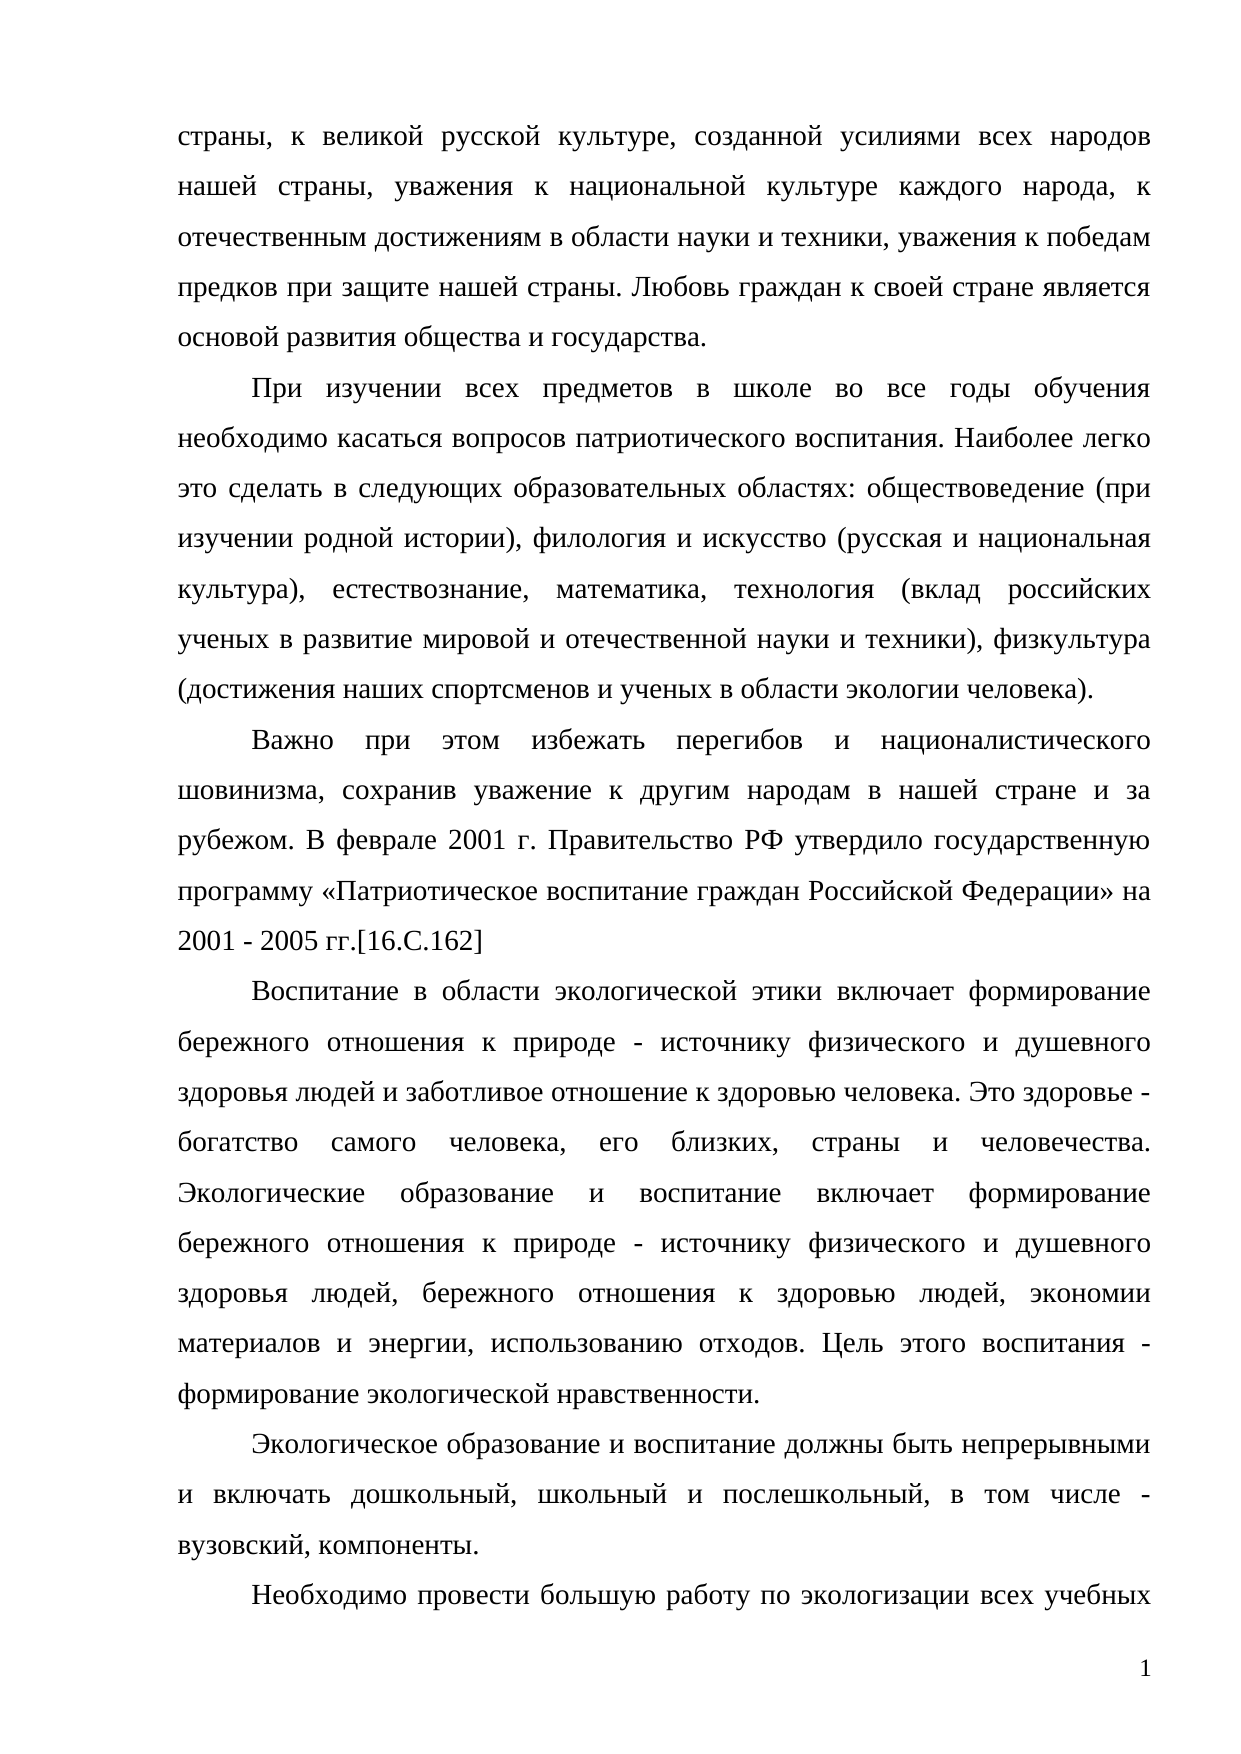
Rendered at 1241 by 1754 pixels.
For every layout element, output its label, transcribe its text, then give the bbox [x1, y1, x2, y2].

text Важно при этом избежать перегибов и националистического шовинизма, сохранив уважение к другим народам в нашей стране и за рубежом. В феврале . Правительство РФ утвердило государственную программу «Патриотическое воспитание граждан Российской Федерации» на 2001 - 2005 гг.[16.С.162] [177, 722, 1152, 957]
text Экологическое образование и воспитание должны быть непрерывными и включать дошкольный, школьный и послешкольный, в том числе - вузовский, компоненты. [177, 1426, 1152, 1560]
text При изучении всех предметов в школе во все годы обучения необходимо касаться вопросов патриотического воспитания. Наиболее легко это сделать в следующих образовательных областях: обществоведение (при изучении родной истории), филология и искусство (русская и национальная культура), естествознание, математика, технология (вклад российских ученых в развитие мировой и отечественной науки и техники), физкультура (достижения наших спортсменов и ученых в области экологии человека). [177, 370, 1152, 705]
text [177, 118, 1152, 353]
text Воспитание в области экологической этики включает формирование бережного отношения к природе - источнику физического и душевного здоровья людей и заботливое отношение к здоровью человека. Это здоровье - богатство самого человека, его близких, страны и человечества. Экологические образование и воспитание включает формирование бережного отношения к природе - источнику физического и душевного здоровья людей, бережного отношения к здоровью людей, экономии материалов и энергии, использованию отходов. Цель этого воспитания -формирование экологической нравственности. [177, 973, 1152, 1409]
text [177, 1577, 1152, 1611]
